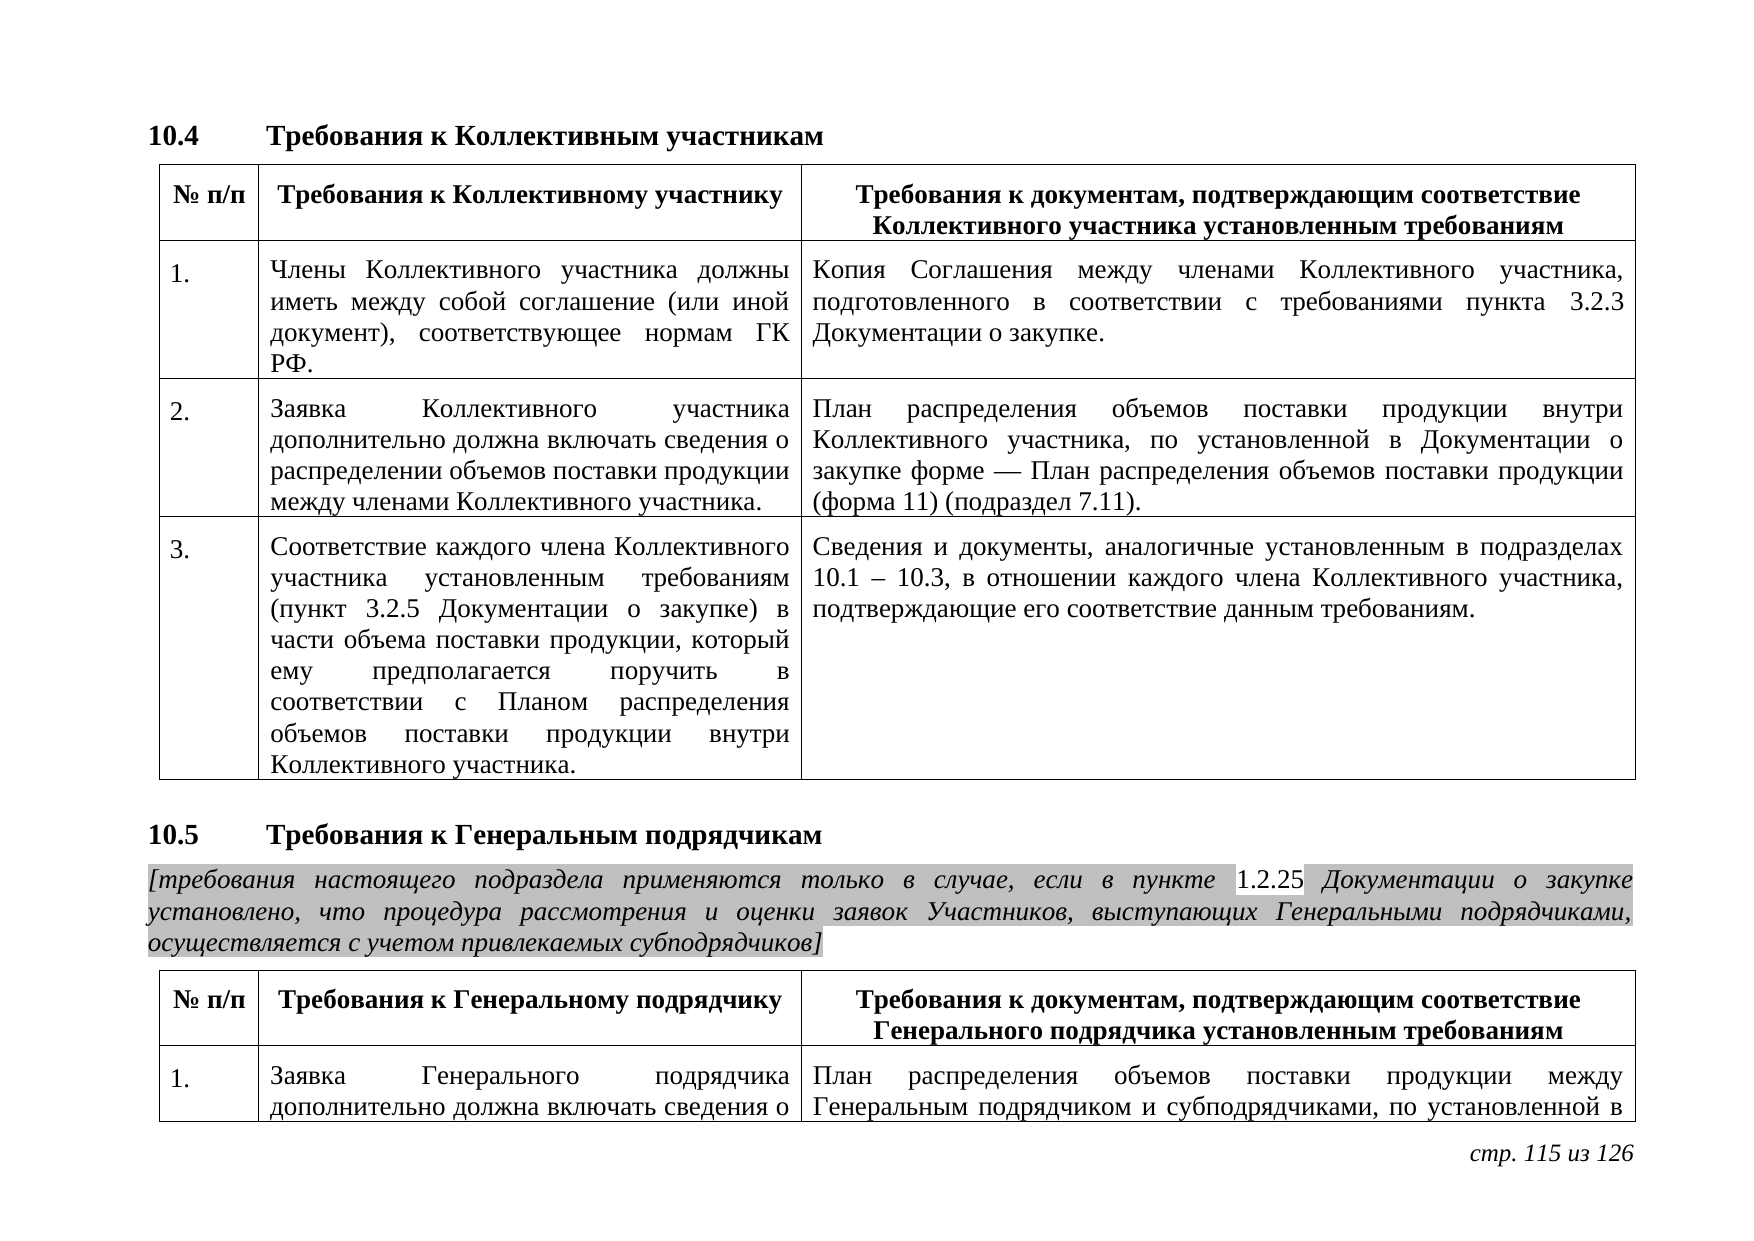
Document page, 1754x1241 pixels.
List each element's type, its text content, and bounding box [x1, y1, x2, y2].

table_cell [259, 1046, 801, 1121]
text [требования настоящего подраздела применяются только в случае, если в пункте 1.2.25 Документации о закупке установлено, что процедура рассмотрения и оценки заявок Участников, выступающих Генеральными подрядчиками, осуществляется с учетом привлекаемых субподрядчиков] [148, 863, 1636, 957]
table_header Требования к Коллективному участнику [259, 165, 801, 240]
subtitle Требования к Коллективным участникам [148, 118, 1636, 152]
table_cell План распределения объемов поставки продукции внутри Коллективного участника, по установленной в Документации о закупке форме — План распределения объемов поставки продукции (форма 11) (подраздел 7.11). [802, 379, 1635, 516]
table_cell [160, 241, 258, 378]
table_cell Заявка Коллективного участника дополнительно должна включать сведения о распределении объемов поставки продукции между членами Коллективного участника. [259, 379, 801, 516]
table_header Требования к Генеральному подрядчику [259, 971, 801, 1045]
table_header Требования к документам, подтверждающим соответствие Коллективного участника установленным требованиям [802, 165, 1635, 240]
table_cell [802, 1046, 1635, 1121]
table_cell [160, 1046, 258, 1121]
table_cell [160, 517, 258, 779]
table_cell Копия Соглашения между членами Коллективного участника, подготовленного в соответствии с требованиями пункта 3.2.3 Документации о закупке. [802, 241, 1635, 378]
table_cell Сведения и документы, аналогичные установленным в подразделах 10.1 – 10.3, в отношении каждого члена Коллективного участника, подтверждающие его соответствие данным требованиям. [802, 517, 1635, 779]
table_header № п/п [160, 971, 258, 1045]
table_cell Соответствие каждого члена Коллективного участника установленным требованиям (пункт 3.2.5 Документации о закупке) в части объема поставки продукции, который ему предполагается поручить в соответствии с Планом распределения объемов поставки продукции внутри Коллективного участника. [259, 517, 801, 779]
table_cell [160, 379, 258, 516]
table_cell Члены Коллективного участника должны иметь между собой соглашение (или иной документ), соответствующее нормам ГК РФ. [259, 241, 801, 378]
subtitle Требования к Генеральным подрядчикам [148, 817, 1636, 851]
table_header Требования к документам, подтверждающим соответствие Генерального подрядчика установленным требованиям [802, 971, 1635, 1045]
table_header № п/п [160, 165, 258, 240]
